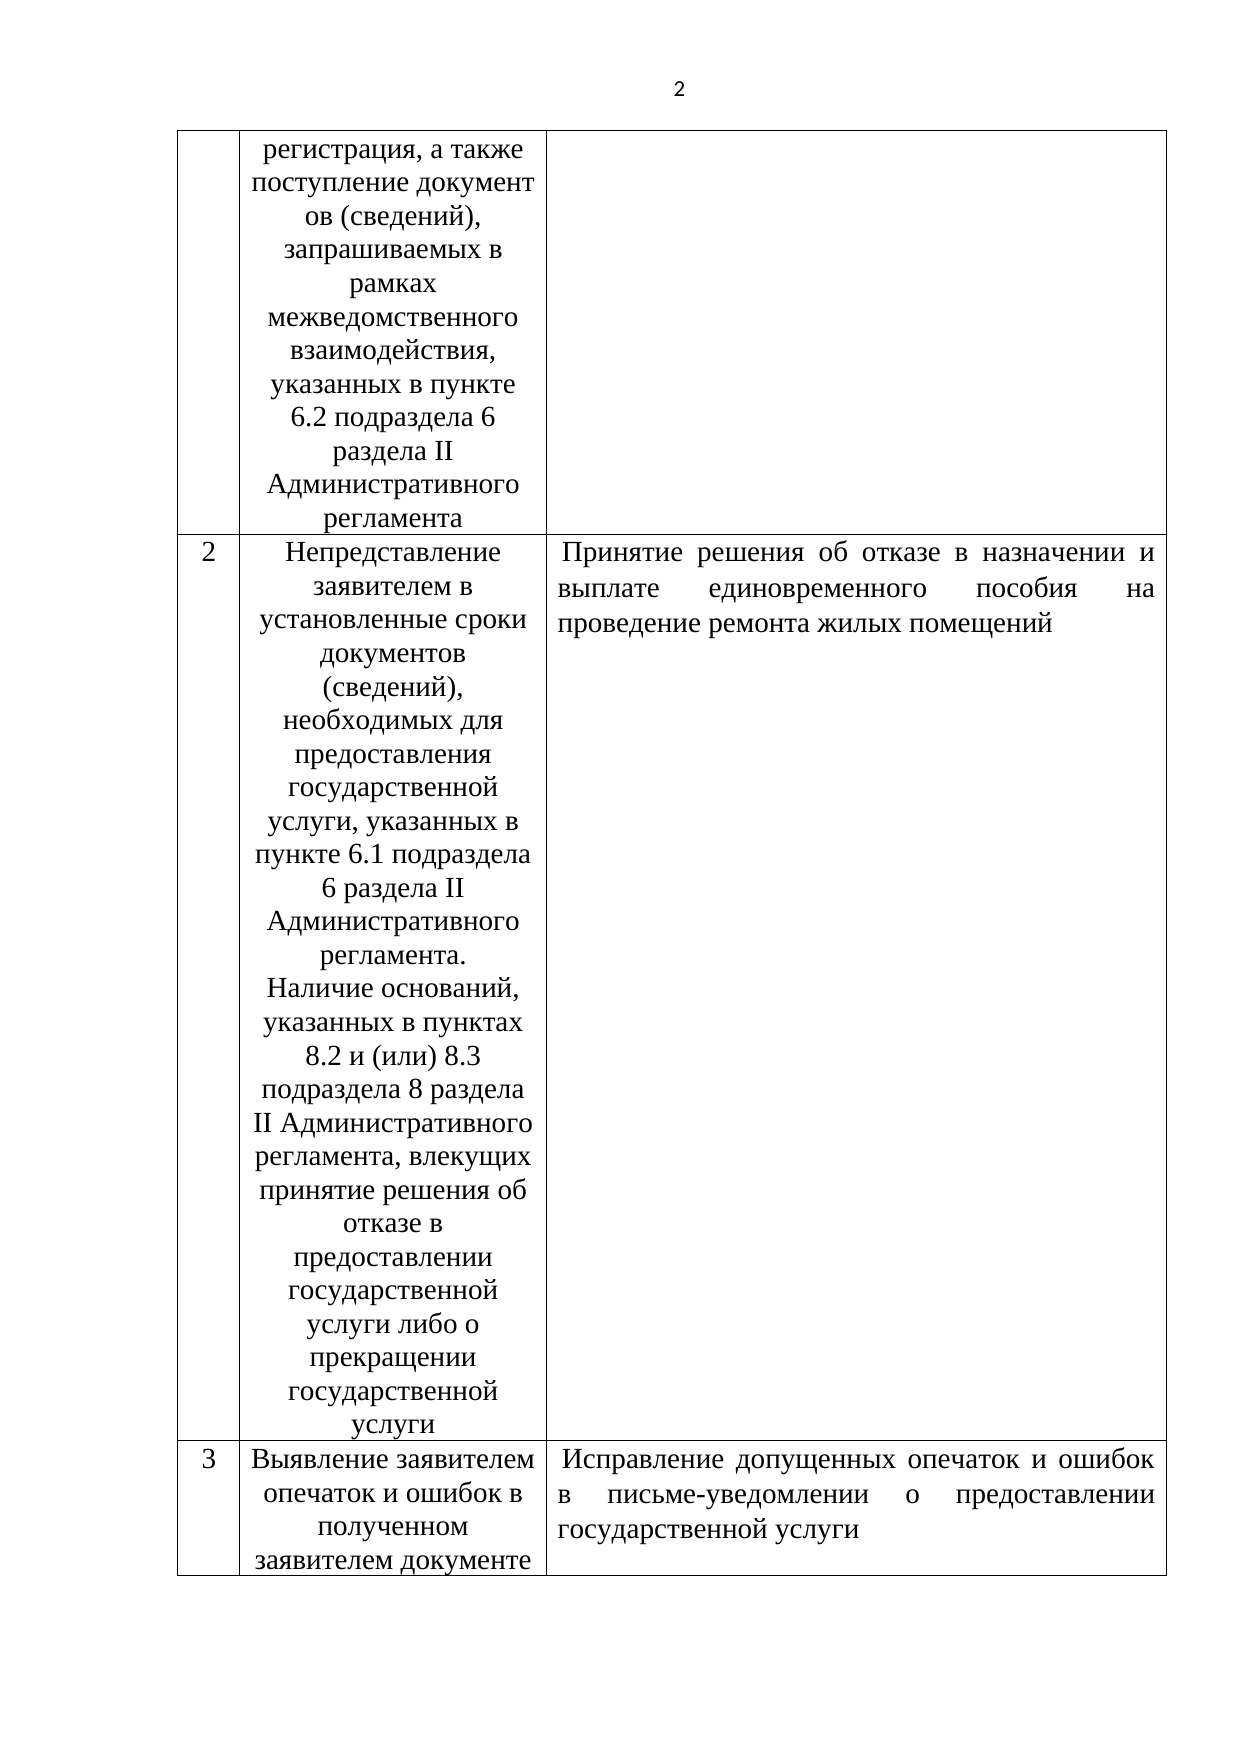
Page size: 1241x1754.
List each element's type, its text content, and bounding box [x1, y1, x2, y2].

table_cell Непредставление заявителем в установленные сроки документов (сведений), необходимых для предоставления государственной услуги, указанных в пункте 6.1 подраздела 6 раздела II Административного регламента. Наличие оснований, указанных в пунктах 8.2 и (или) 8.3 подраздела 8 раздела II Административного регламента, влекущих принятие решения об отказе в предоставлении государственной услуги либо о прекращении государственной услуги [240, 535, 546, 1440]
table_cell 2 [178, 535, 239, 1440]
table_cell Исправление допущенных опечаток и ошибок в письме-уведомлении о предоставлении государственной услуги [547, 1441, 1166, 1575]
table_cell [547, 131, 1166, 533]
table_cell Принятие решения об отказе в назначении и выплате единовременного пособия на проведение ремонта жилых помещений [547, 535, 1166, 1440]
table_cell 3 [178, 1441, 239, 1575]
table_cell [240, 131, 546, 533]
table_cell Выявление заявителем опечаток и ошибок в полученном заявителем документе [240, 1441, 546, 1575]
table_cell 1 [178, 131, 239, 533]
